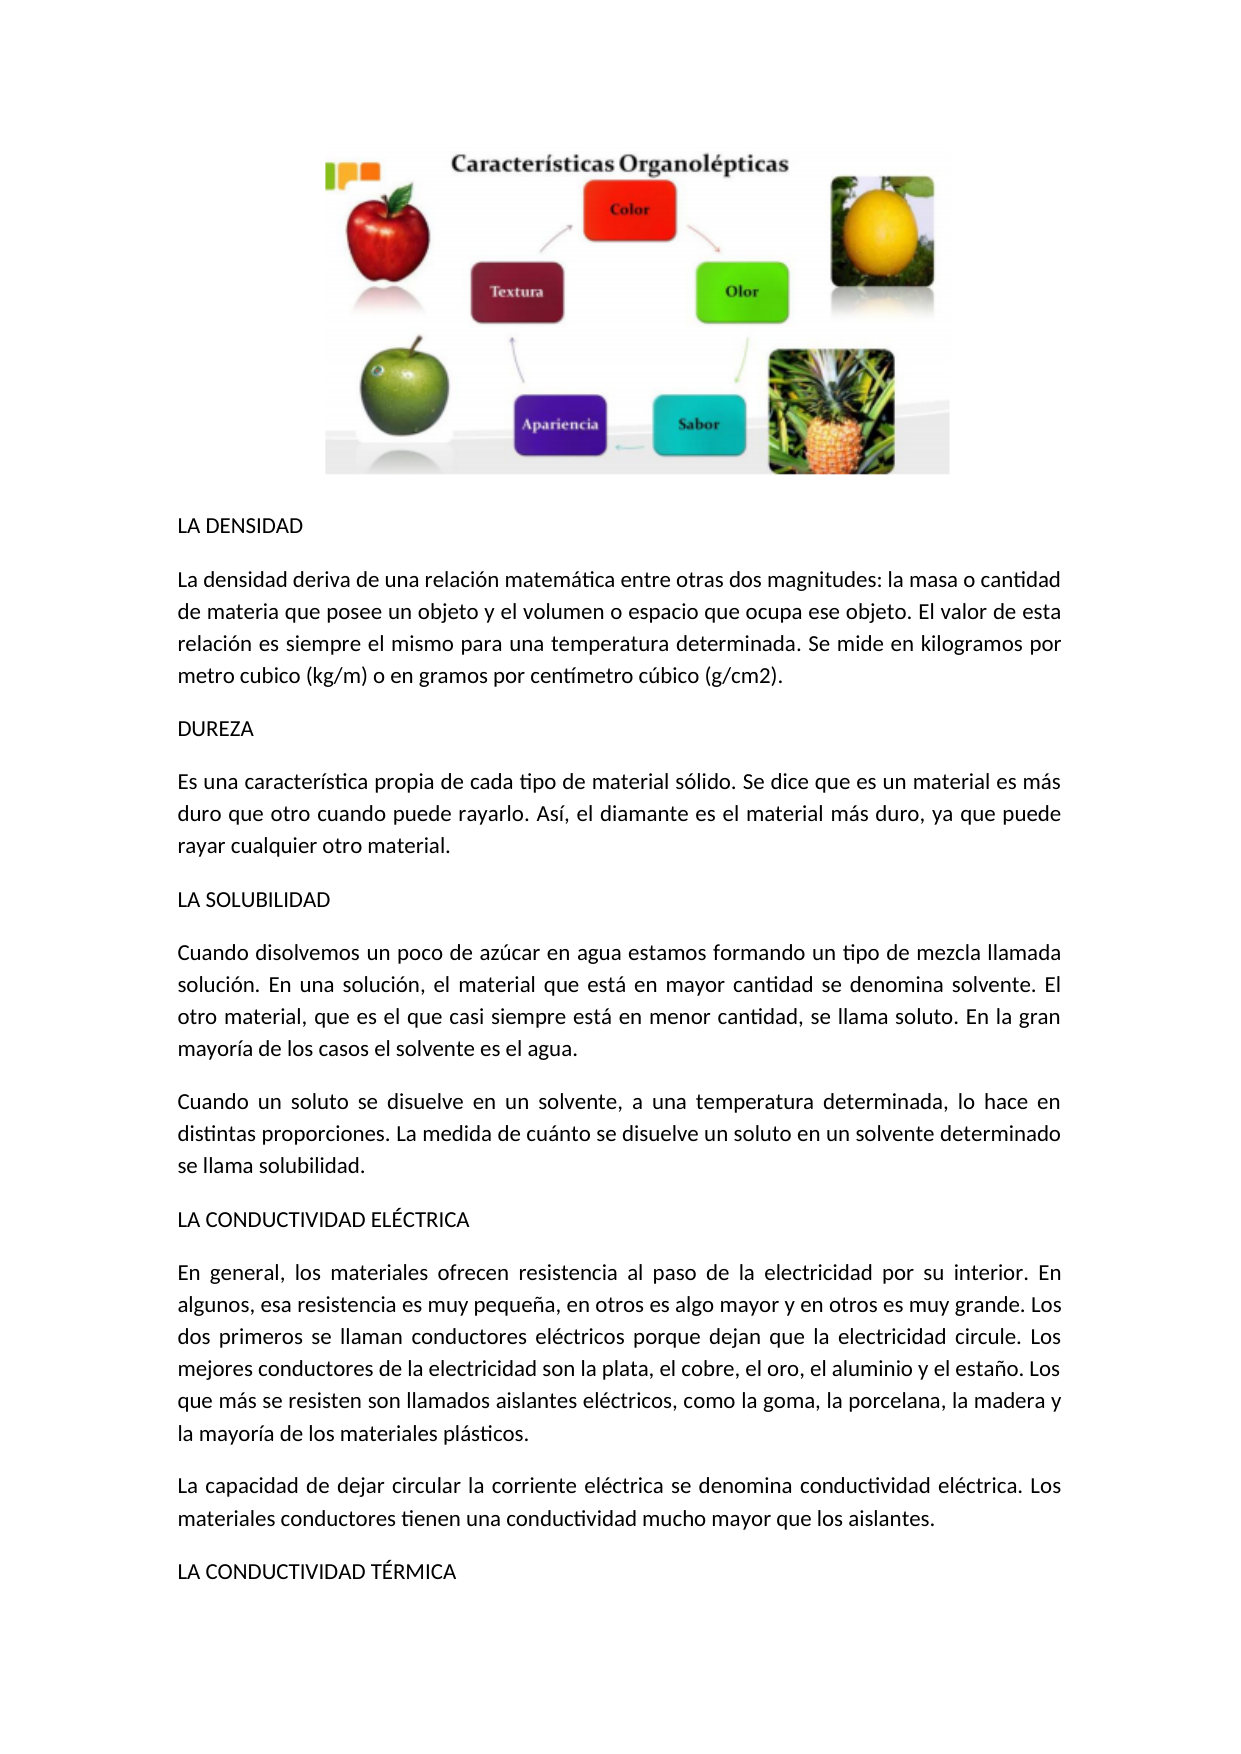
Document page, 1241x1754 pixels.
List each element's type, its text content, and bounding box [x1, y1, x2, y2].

text LA CONDUCTIVIDAD ELÉCTRICA [177, 1205, 1063, 1233]
text La capacidad de dejar circular la corriente eléctrica se denomina conductividad eléctrica. Los materiales conductores tienen una conductividad mucho mayor que los aislantes. [177, 1472, 1063, 1532]
text Es una característica propia de cada tipo de material sólido. Se dice que es un material es más duro que otro cuando puede rayarlo. Así, el diamante es el material más duro, ya que puede rayar cualquier otro material. [177, 767, 1063, 860]
picture [285, 147, 956, 487]
text LA CONDUCTIVIDAD TÉRMICA [177, 1557, 1063, 1585]
text Cuando un soluto se disuelve en un solvente, a una temperatura determinada, lo hace en distintas proporciones. La medida de cuánto se disuelve un soluto en un solvente determinado se llama solubilidad. [177, 1087, 1063, 1180]
text LA DENSIDAD [177, 512, 1063, 540]
text DUREZA [177, 714, 1063, 742]
text La densidad deriva de una relación matemática entre otras dos magnitudes: la masa o cantidad de materia que posee un objeto y el volumen o espacio que ocupa ese objeto. El valor de esta relación es siempre el mismo para una temperatura determinada. Se mide en kilogramos por metro cubico (kg/m) o en gramos por centímetro cúbico (g/cm2). [177, 565, 1063, 689]
text Cuando disolvemos un poco de azúcar en agua estamos formando un tipo de mezcla llamada solución. En una solución, el material que está en mayor cantidad se denomina solvente. El otro material, que es el que casi siempre está en menor cantidad, se llama soluto. En la gran mayoría de los casos el solvente es el agua. [177, 938, 1063, 1062]
text LA SOLUBILIDAD [177, 885, 1063, 913]
text En general, los materiales ofrecen resistencia al paso de la electricidad por su interior. En algunos, esa resistencia es muy pequeña, en otros es algo mayor y en otros es muy grande. Los dos primeros se llaman conductores eléctricos porque dejan que la electricidad circule. Los mejores conductores de la electricidad son la plata, el cobre, el oro, el aluminio y el estaño. Los que más se resisten son llamados aislantes eléctricos, como la goma, la porcelana, la madera y la mayoría de los materiales plásticos. [177, 1258, 1063, 1447]
